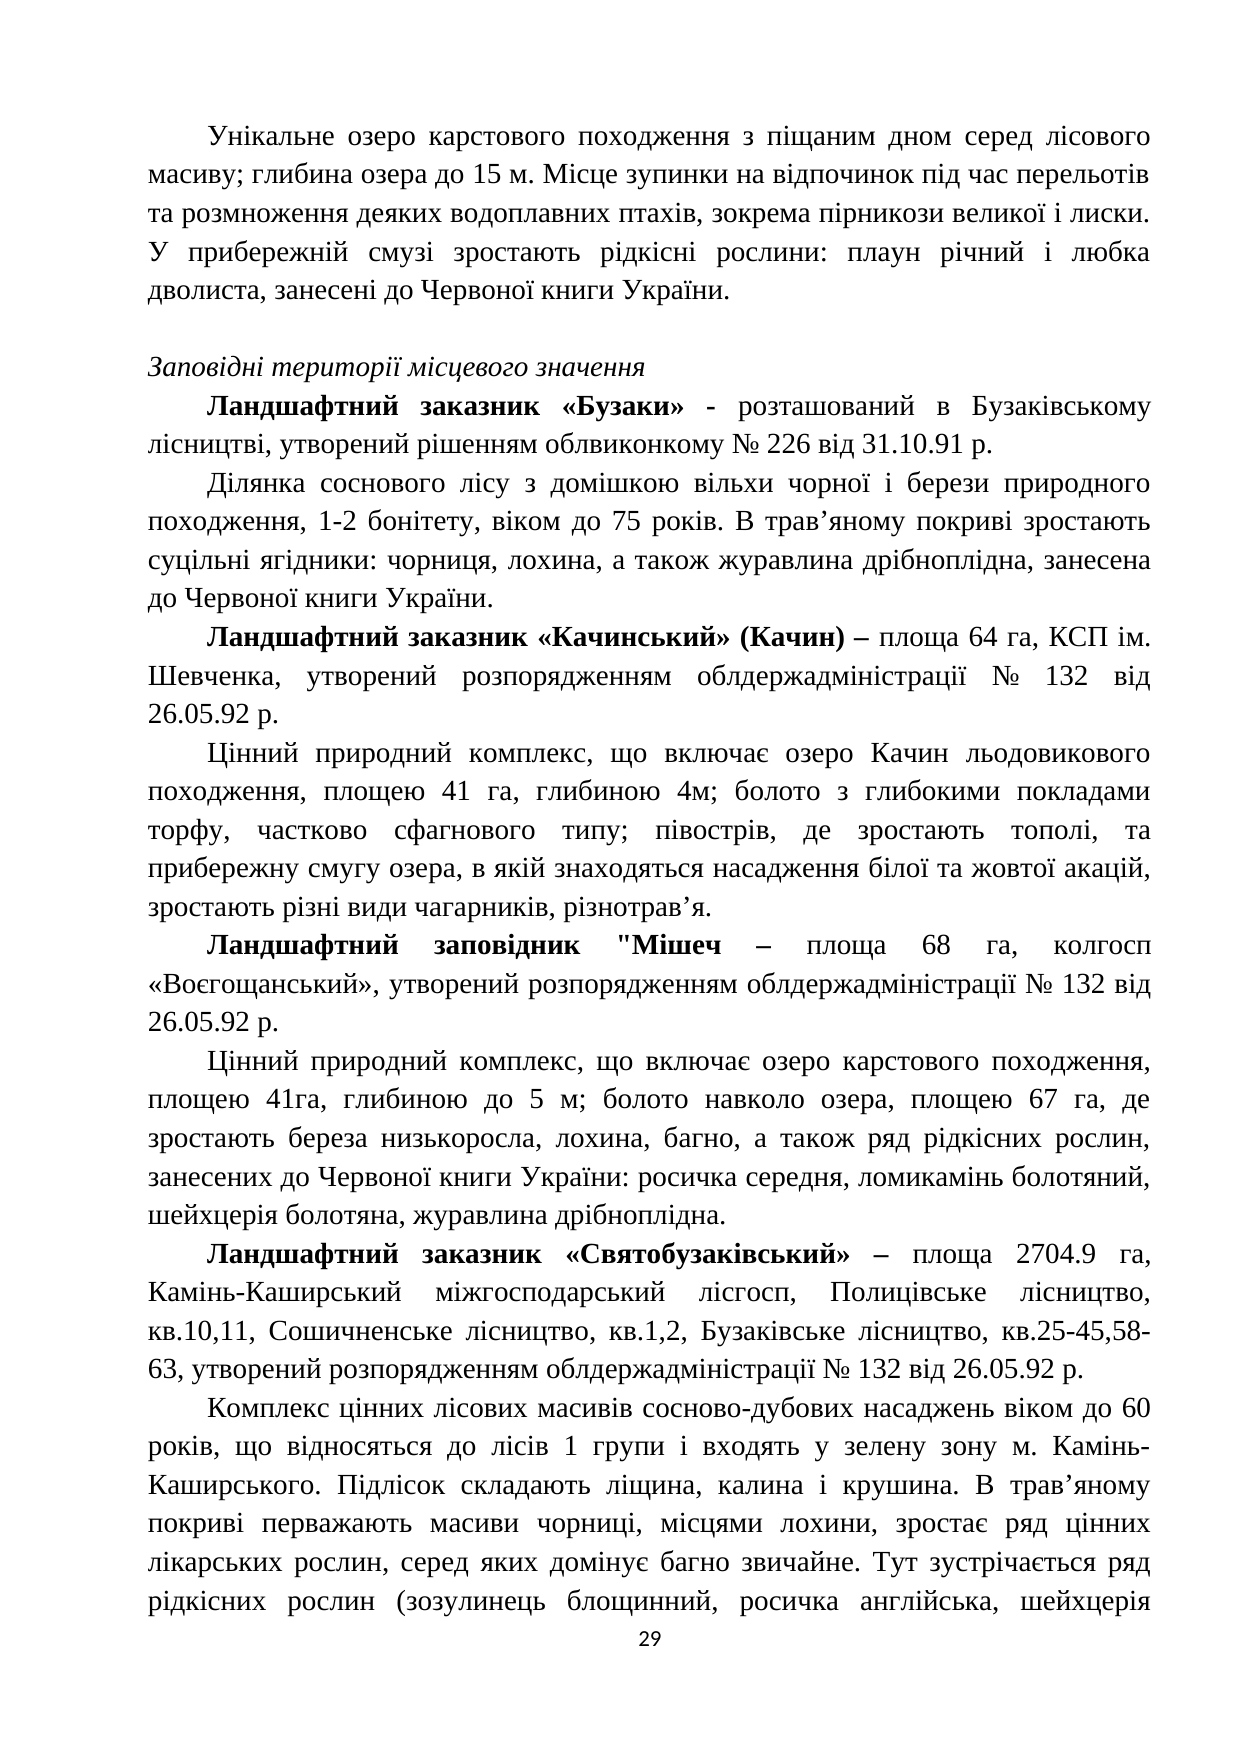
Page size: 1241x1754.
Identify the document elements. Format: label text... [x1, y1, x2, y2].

text Заповідні території місцевого значення [148, 349, 1152, 383]
text Цінний природний комплекс, що включає озеро карстового походження, площею 41га, глибиною до 5 м; болото навколо озера, площею 67 га, де зростають береза низькоросла, лохина, багно, а також ряд рідкісних рослин, занесених до Червоної книги України: росичка середня, ломикамінь болотяний, шейхцерія болотяна, журавлина дрібноплідна. [148, 1043, 1152, 1231]
text Цінний природний комплекс, що включає озеро Качин льодовикового походження, площею 41 га, глибиною 4м; болото з глибокими покладами торфу, частково сфагнового типу; півострів, де зростають тополі, та прибережну смугу озера, в якій знаходяться насадження білої та жовтої акацій, зростають різні види чагарників, різнотрав’я. [148, 735, 1152, 922]
text Ландшафтний заказник «Качинський» (Качин) – площа 64 га, КСП ім. Шевченка, утворений розпорядженням облдержадміністрації № 132 від 26.05.92 р. [148, 619, 1152, 730]
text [148, 1390, 1152, 1616]
text Ландшафтний заказник «Бузаки» - розташований в Бузаківському лісництві, утворений рішенням облвиконкому № 226 від 31.10.91 р. [148, 388, 1152, 460]
text Унікальне озеро карстового походження з піщаним дном серед лісового масиву; глибина озера до 15 м. Місце зупинки на відпочинок під час перельотів та розмноження деяких водоплавних птахів, зокрема пірникози великої і лиски. У прибережній смузі зростають рідкісні рослини: плаун річний і любка дволиста, занесені до Червоної книги України. [148, 118, 1152, 306]
text Ділянка соснового лісу з домішкою вільхи чорної і берези природного походження, 1-2 бонітету, віком до 75 років. В трав’яному покриві зростають суцільні ягідники: чорниця, лохина, а також журавлина дрібноплідна, занесена до Червоної книги України. [148, 465, 1152, 614]
text Ландшафтний заказник «Святобузаківський» – площа 2704.9 га, Камінь-Каширський міжгосподарський лісгосп, Полицівське лісництво, кв.10,11, Сошичненське лісництво, кв.1,2, Бузаківське лісництво, кв.25-45,58-63, утворений розпорядженням облдержадміністрації № 132 від 26.05.92 р. [148, 1236, 1152, 1385]
text Ландшафтний заповідник "Мішеч – площа 68 га, колгосп «Воєгощанський», утворений розпорядженням облдержадміністрації № 132 від 26.05.92 р. [148, 927, 1152, 1038]
